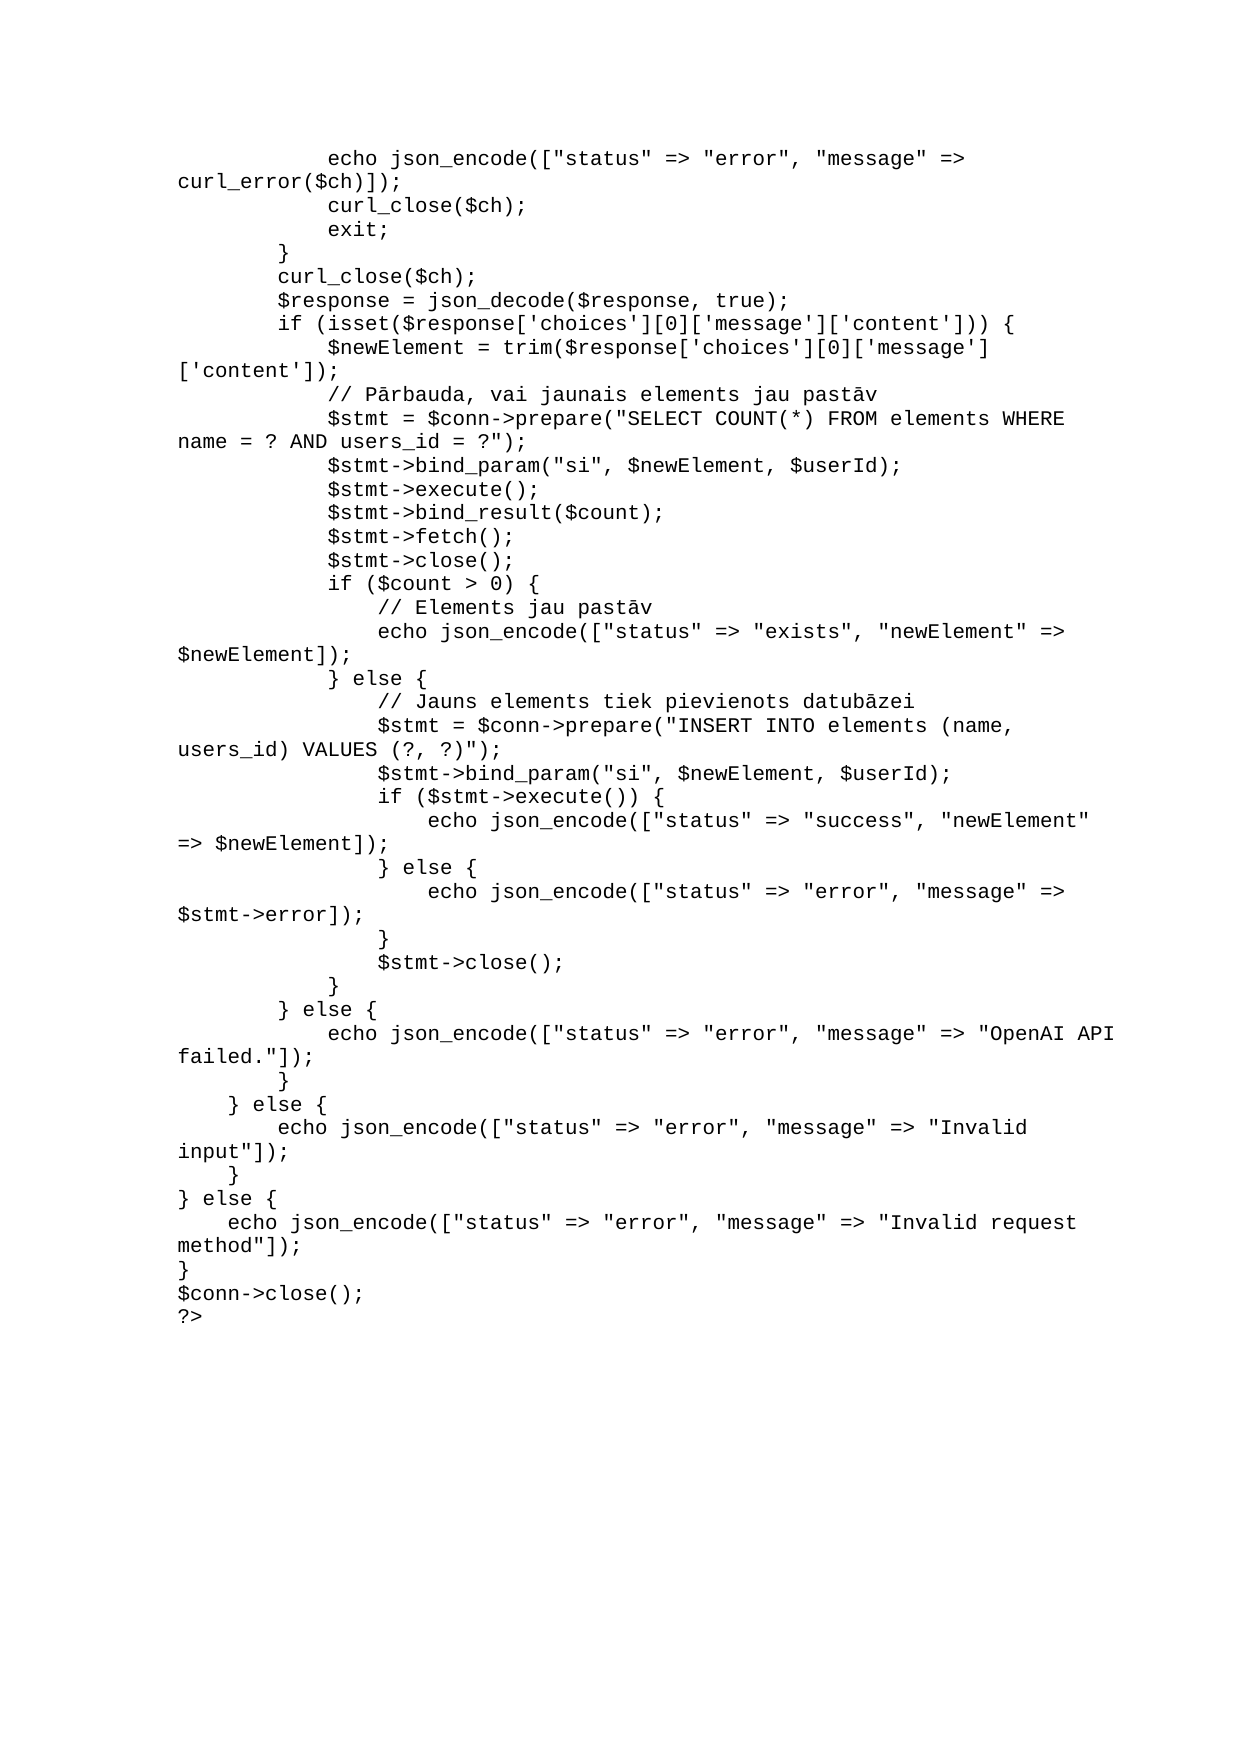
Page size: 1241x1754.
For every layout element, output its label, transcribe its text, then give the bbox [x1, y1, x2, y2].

text echo json_encode(["status" => "error", "message" => "Invalid request method"]); [177, 1212, 1122, 1259]
text ?> [177, 1306, 1122, 1330]
text $stmt->close(); [177, 952, 1122, 975]
text echo json_encode(["status" => "error", "message" => "Invalid input"]); [177, 1117, 1122, 1164]
text $stmt->execute(); [177, 479, 1122, 502]
text echo json_encode(["status" => "error", "message" => "OpenAI API failed."]); [177, 1023, 1122, 1070]
text if ($stmt->execute()) { [177, 786, 1122, 810]
text } [177, 1164, 1122, 1188]
text $newElement = trim($response['choices'][0]['message']['content']); [177, 337, 1122, 384]
text echo json_encode(["status" => "error", "message" => curl_error($ch)]); [177, 148, 1122, 195]
text } else { [177, 857, 1122, 881]
text // Pārbauda, vai jaunais elements jau pastāv [177, 384, 1122, 408]
text $stmt->bind_result($count); [177, 502, 1122, 526]
text // Elements jau pastāv [177, 597, 1122, 621]
text $stmt->bind_param("si", $newElement, $userId); [177, 455, 1122, 479]
text echo json_encode(["status" => "error", "message" => $stmt->error]); [177, 881, 1122, 928]
text curl_close($ch); [177, 195, 1122, 219]
text $conn->close(); [177, 1283, 1122, 1306]
text } else { [177, 1188, 1122, 1212]
text $response = json_decode($response, true); [177, 289, 1122, 313]
text } else { [177, 668, 1122, 692]
text curl_close($ch); [177, 266, 1122, 289]
text // Jauns elements tiek pievienots datubāzei [177, 692, 1122, 715]
text $stmt = $conn->prepare("INSERT INTO elements (name, users_id) VALUES (?, ?)"); [177, 715, 1122, 762]
text echo json_encode(["status" => "success", "newElement" => $newElement]); [177, 810, 1122, 857]
text } else { [177, 1093, 1122, 1117]
text $stmt->bind_param("si", $newElement, $userId); [177, 762, 1122, 786]
text $stmt->fetch(); [177, 526, 1122, 550]
text $stmt = $conn->prepare("SELECT COUNT(*) FROM elements WHERE name = ? AND users_id = ?"); [177, 408, 1122, 455]
text exit; [177, 219, 1122, 242]
text } [177, 928, 1122, 952]
text $stmt->close(); [177, 550, 1122, 573]
text } [177, 242, 1122, 266]
text if (isset($response['choices'][0]['message']['content'])) { [177, 313, 1122, 337]
text if ($count > 0) { [177, 573, 1122, 597]
text } [177, 1259, 1122, 1283]
text } else { [177, 999, 1122, 1023]
text } [177, 975, 1122, 999]
text } [177, 1070, 1122, 1093]
text echo json_encode(["status" => "exists", "newElement" => $newElement]); [177, 621, 1122, 668]
